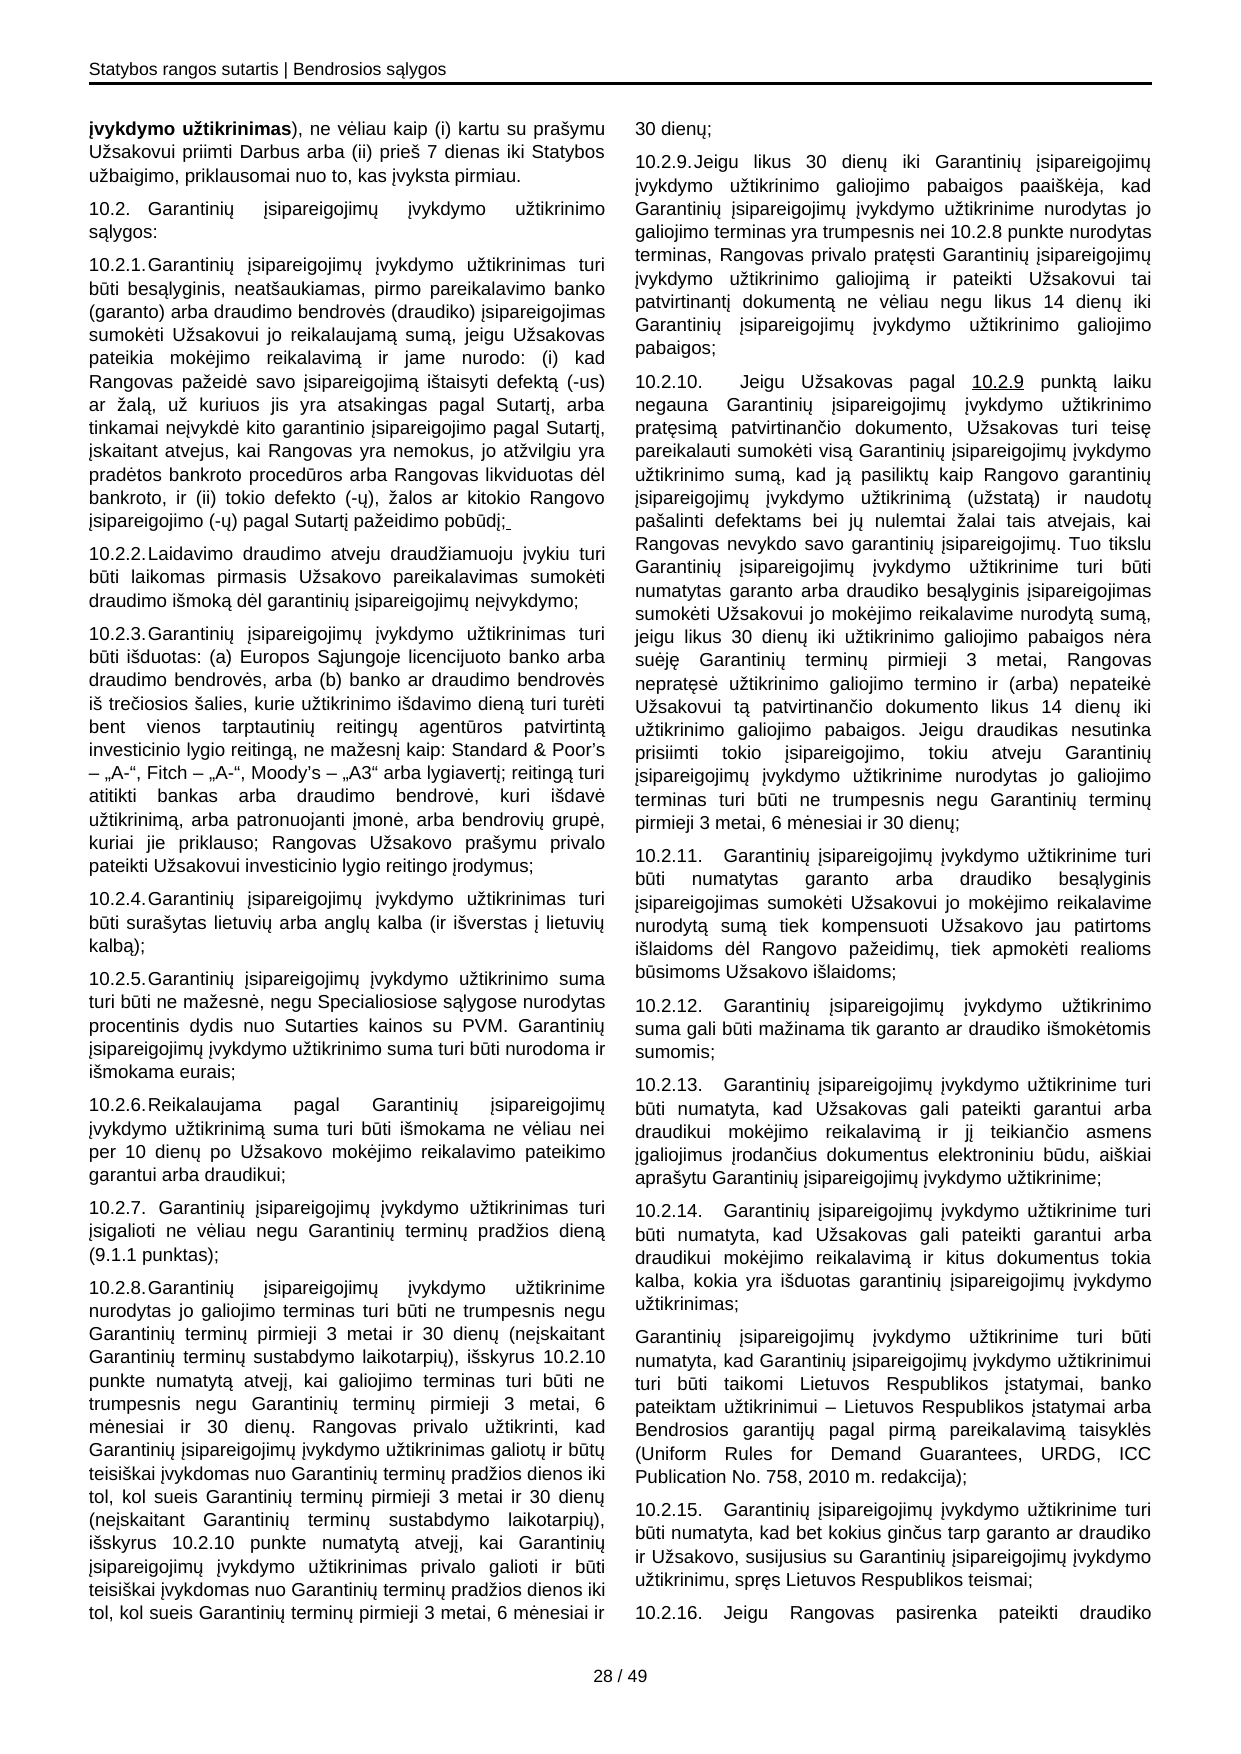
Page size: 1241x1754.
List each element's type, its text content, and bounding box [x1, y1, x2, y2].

subtitle Garantinių įsipareigojimų įvykdymo užtikrinimo suma turi būti ne mažesnė, negu Specialiosiose sąlygose nurodytas procentinis dydis nuo Sutarties kainos su PVM. Garantinių įsipareigojimų įvykdymo užtikrinimo suma turi būti nurodoma ir išmokama eurais; [89, 968, 605, 1082]
subtitle Garantinių įsipareigojimų įvykdymo užtikrinimas turi būti išduotas: (a) Europos Sąjungoje licencijuoto banko arba draudimo bendrovės, arba (b) banko ar draudimo bendrovės iš trečiosios šalies, kurie užtikrinimo išdavimo dieną turi turėti bent vienos tarptautinių reitingų agentūros patvirtintą investicinio lygio reitingą, ne mažesnį kaip: Standard & Poor’s – „A-“, Fitch – „A-“, Moody’s – „A3“ arba lygiavertį; reitingą turi atitikti bankas arba draudimo bendrovė, kuri išdavė užtikrinimą, arba patronuojanti įmonė, arba bendrovių grupė, kuriai jie priklauso; Rangovas Užsakovo prašymu privalo pateikti Užsakovui investicinio lygio reitingo įrodymus; [89, 623, 605, 877]
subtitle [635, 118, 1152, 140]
subtitle Garantinių įsipareigojimų įvykdymo užtikrinime turi būti numatyta, kad Užsakovas gali pateikti garantui arba draudikui mokėjimo reikalavimą ir jį teikiančio asmens įgaliojimus įrodančius dokumentus elektroniniu būdu, aiškiai aprašytu Garantinių įsipareigojimų įvykdymo užtikrinime; [635, 1074, 1152, 1188]
subtitle Garantinių įsipareigojimų įvykdymo užtikrinimo suma gali būti mažinama tik garanto ar draudiko išmokėtomis sumomis; [635, 994, 1152, 1062]
subtitle Garantinių įsipareigojimų įvykdymo užtikrinime turi būti numatyta, kad bet kokius ginčus tarp garanto ar draudiko ir Užsakovo, susijusius su Garantinių įsipareigojimų įvykdymo užtikrinimu, spręs Lietuvos Respublikos teismai; [635, 1499, 1152, 1590]
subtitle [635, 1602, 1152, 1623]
subtitle Garantinių įsipareigojimų įvykdymo užtikrinimas turi būti surašytas lietuvių arba anglų kalba (ir išverstas į lietuvių kalbą); [89, 888, 605, 956]
subtitle Jeigu likus 30 dienų iki Garantinių įsipareigojimų įvykdymo užtikrinimo galiojimo pabaigos paaiškėja, kad Garantinių įsipareigojimų įvykdymo užtikrinime nurodytas jo galiojimo terminas yra trumpesnis nei 10.2.8 punkte nurodytas terminas, Rangovas privalo pratęsti Garantinių įsipareigojimų įvykdymo užtikrinimo galiojimą ir pateikti Užsakovui tai patvirtinantį dokumentą ne vėliau negu likus 14 dienų iki Garantinių įsipareigojimų įvykdymo užtikrinimo galiojimo pabaigos; [635, 151, 1152, 359]
subtitle Garantinių įsipareigojimų įvykdymo užtikrinime turi būti numatyta, kad Garantinių įsipareigojimų įvykdymo užtikrinimui turi būti taikomi Lietuvos Respublikos įstatymai, banko pateiktam užtikrinimui – Lietuvos Respublikos įstatymai arba Bendrosios garantijų pagal pirmą pareikalavimą taisyklės (Uniform Rules for Demand Guarantees, URDG, ICC Publication No. 758, 2010 m. redakcija); [635, 1326, 1152, 1487]
subtitle Garantinių įsipareigojimų įvykdymo užtikrinime turi būti numatytas garanto arba draudiko besąlyginis įsipareigojimas sumokėti Užsakovui jo mokėjimo reikalavime nurodytą sumą tiek kompensuoti Užsakovo jau patirtoms išlaidoms dėl Rangovo pažeidimų, tiek apmokėti realioms būsimoms Užsakovo išlaidoms; [635, 845, 1152, 983]
subtitle Garantinių įsipareigojimų įvykdymo užtikrinimas turi būti besąlyginis, neatšaukiamas, pirmo pareikalavimo banko (garanto) arba draudimo bendrovės (draudiko) įsipareigojimas sumokėti Užsakovui jo reikalaujamą sumą, jeigu Užsakovas pateikia mokėjimo reikalavimą ir jame nurodo: (i) kad Rangovas pažeidė savo įsipareigojimą ištaisyti defektą (-us) ar žalą, už kuriuos jis yra atsakingas pagal Sutartį, arba tinkamai neįvykdė kito garantinio įsipareigojimo pagal Sutartį, įskaitant atvejus, kai Rangovas yra nemokus, jo atžvilgiu yra pradėtos bankroto procedūros arba Rangovas likviduotas dėl bankroto, ir (ii) tokio defekto (-ų), žalos ar kitokio Rangovo įsipareigojimo (-ų) pagal Sutartį pažeidimo pobūdį; [89, 254, 605, 531]
subtitle Reikalaujama pagal Garantinių įsipareigojimų įvykdymo užtikrinimą suma turi būti išmokama ne vėliau nei per 10 dienų po Užsakovo mokėjimo reikalavimo pateikimo garantui arba draudikui; [89, 1094, 605, 1185]
subtitle Laidavimo draudimo atveju draudžiamuoju įvykiu turi būti laikomas pirmasis Užsakovo pareikalavimas sumokėti draudimo išmoką dėl garantinių įsipareigojimų neįvykdymo; [89, 543, 605, 611]
subtitle Jeigu Užsakovas pagal 10.2.9 punktą laiku negauna Garantinių įsipareigojimų įvykdymo užtikrinimo pratęsimą patvirtinančio dokumento, Užsakovas turi teisę pareikalauti sumokėti visą Garantinių įsipareigojimų įvykdymo užtikrinimo sumą, kad ją pasiliktų kaip Rangovo garantinių įsipareigojimų įvykdymo užtikrinimą (užstatą) ir naudotų pašalinti defektams bei jų nulemtai žalai tais atvejais, kai Rangovas nevykdo savo garantinių įsipareigojimų. Tuo tikslu Garantinių įsipareigojimų įvykdymo užtikrinime turi būti numatytas garanto arba draudiko besąlyginis įsipareigojimas sumokėti Užsakovui jo mokėjimo reikalavime nurodytą sumą, jeigu likus 30 dienų iki užtikrinimo galiojimo pabaigos nėra suėję Garantinių terminų pirmieji 3 metai, Rangovas nepratęsė užtikrinimo galiojimo termino ir (arba) nepateikė Užsakovui tą patvirtinančio dokumento likus 14 dienų iki užtikrinimo galiojimo pabaigos. Jeigu draudikas nesutinka prisiimti tokio įsipareigojimo, tokiu atveju Garantinių įsipareigojimų įvykdymo užtikrinime nurodytas jo galiojimo terminas turi būti ne trumpesnis negu Garantinių terminų pirmieji 3 metai, 6 mėnesiai ir 30 dienų; [635, 370, 1152, 833]
list Garantinių įsipareigojimų įvykdymo užtikrinimo sąlygos: [89, 198, 605, 243]
subtitle Garantinių įsipareigojimų įvykdymo užtikrinime turi būti numatyta, kad Užsakovas gali pateikti garantui arba draudikui mokėjimo reikalavimą ir kitus dokumentus tokia kalba, kokia yra išduotas garantinių įsipareigojimų įvykdymo užtikrinimas; [635, 1200, 1152, 1315]
subtitle Garantinių įsipareigojimų įvykdymo užtikrinime nurodytas jo galiojimo terminas turi būti ne trumpesnis negu Garantinių terminų pirmieji 3 metai ir 30 dienų (neįskaitant Garantinių terminų sustabdymo laikotarpių), išskyrus 10.2.10 punkte numatytą atvejį, kai galiojimo terminas turi būti ne trumpesnis negu Garantinių terminų pirmieji 3 metai, 6 mėnesiai ir 30 dienų. Rangovas privalo užtikrinti, kad Garantinių įsipareigojimų įvykdymo užtikrinimas galiotų ir būtų teisiškai įvykdomas nuo Garantinių terminų pradžios dienos iki tol, kol sueis Garantinių terminų pirmieji 3 metai ir 30 dienų (neįskaitant Garantinių terminų sustabdymo laikotarpių), išskyrus 10.2.10 punkte numatytą atvejį, kai Garantinių įsipareigojimų įvykdymo užtikrinimas privalo galioti ir būti teisiškai įvykdomas nuo Garantinių terminų pradžios dienos iki tol, kol sueis Garantinių terminų pirmieji 3 metai, 6 mėnesiai ir 30 dienų; [89, 1277, 605, 1623]
subtitle Garantinių įsipareigojimų įvykdymo užtikrinimas turi įsigalioti ne vėliau negu Garantinių terminų pradžios dieną (9.1.1 punktas); [89, 1197, 605, 1265]
